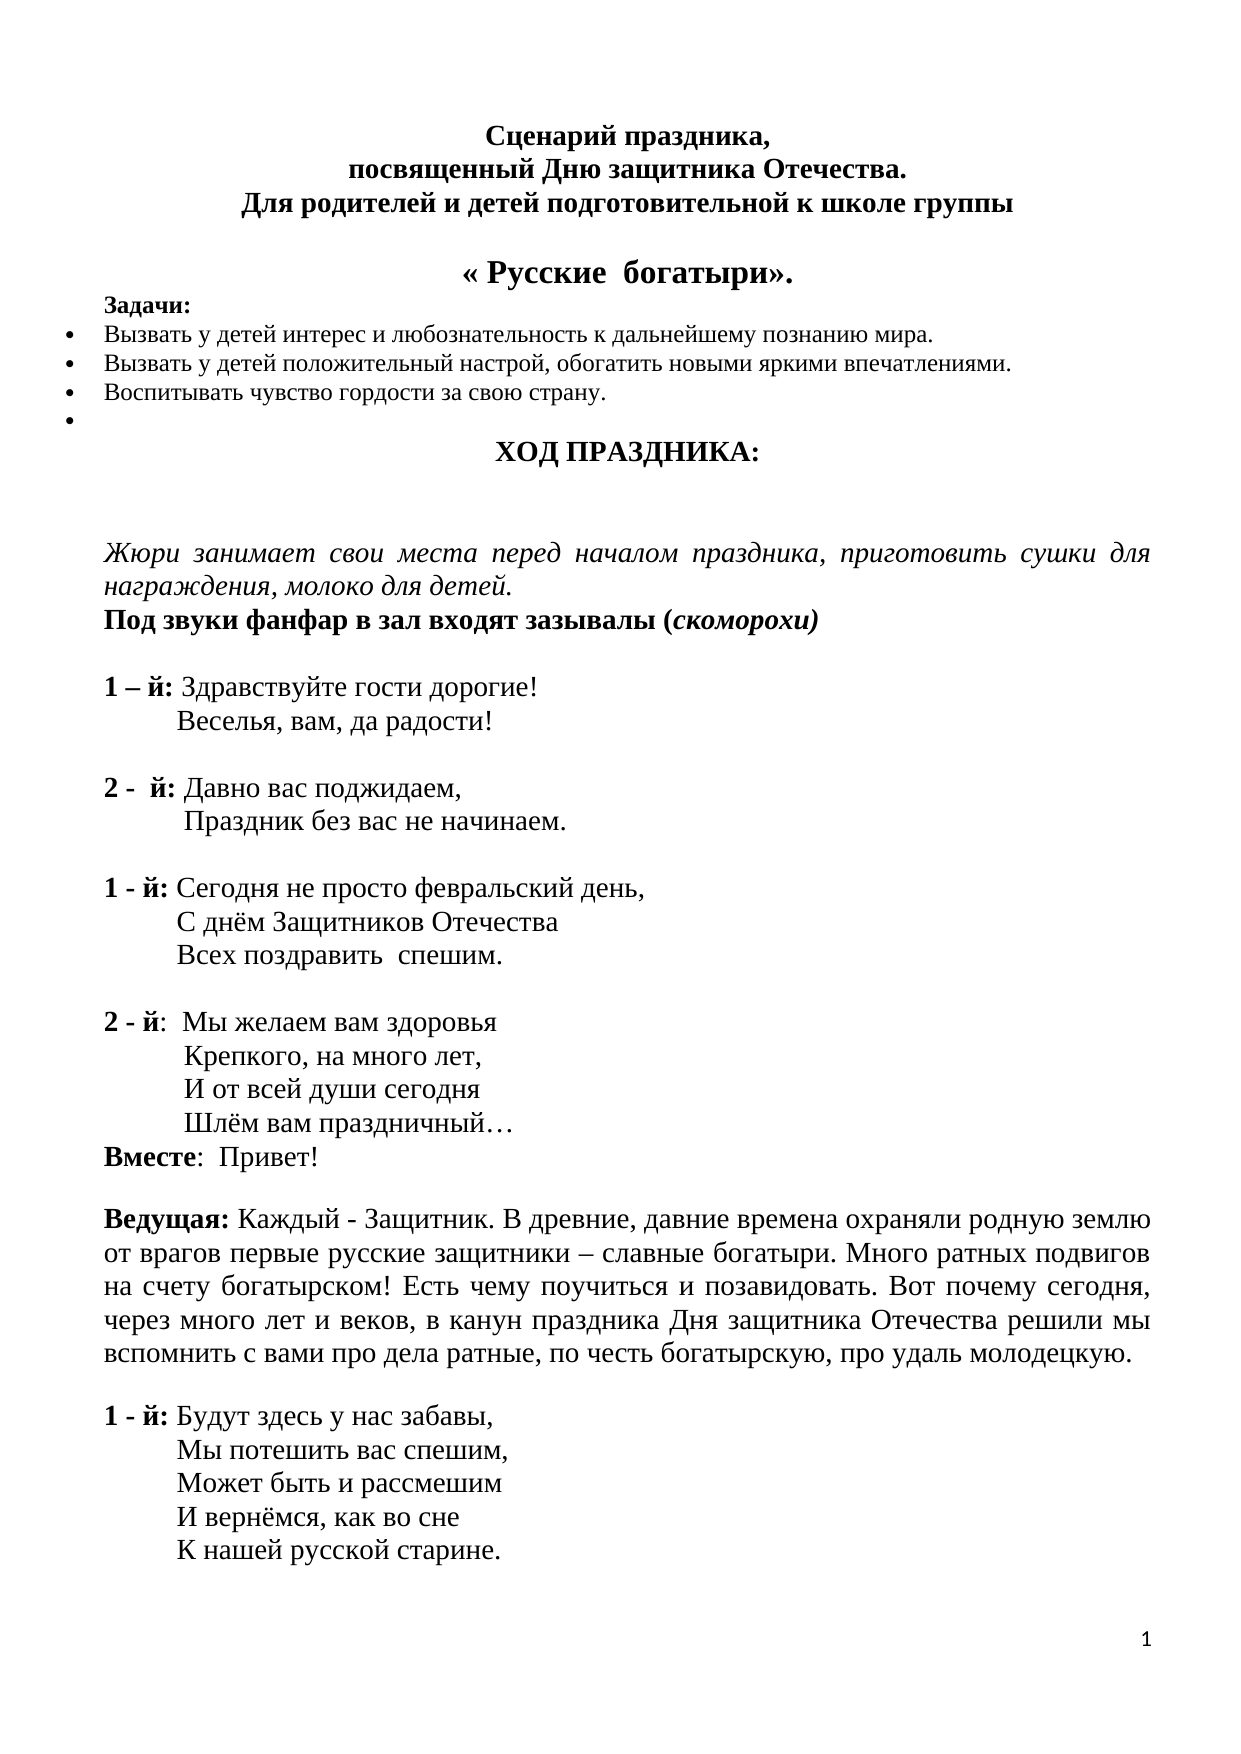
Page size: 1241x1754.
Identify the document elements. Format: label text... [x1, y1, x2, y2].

text 2 - й: Давно вас поджидаем, [103, 770, 1152, 803]
text ХОД ПРАЗДНИКА: [103, 434, 1152, 468]
text Для родителей и детей подготовительной к школе группы [103, 185, 1152, 219]
text « Русские богатыри». [103, 252, 1152, 291]
text Мы потешить вас спешим, [103, 1432, 1152, 1465]
text Крепкого, на много лет, [103, 1038, 1152, 1072]
text Всех поздравить спешим. [103, 937, 1152, 971]
text Вместе: Привет! [103, 1139, 1152, 1172]
text Праздник без вас не начинаем. [103, 803, 1152, 837]
text 2 - й: Мы желаем вам здоровья [103, 1004, 1152, 1038]
text И вернёмся, как во сне [103, 1499, 1152, 1532]
text Жюри занимает свои места перед началом праздника, приготовить сушки для награждения, молоко для детей. [103, 535, 1152, 602]
text 1 - й: Будут здесь у нас забавы, [103, 1398, 1152, 1432]
text И от всей души сегодня [103, 1072, 1152, 1105]
list Вызвать у детей положительный настрой, обогатить новыми яркими впечатлениями. [66, 348, 1152, 377]
text Шлём вам праздничный… [103, 1105, 1152, 1139]
text Ведущая: Каждый - Защитник. В древние, давние времена охраняли родную землю от врагов первые русские защитники – славные богатыри. Много ратных подвигов на счету богатырском! Есть чему поучиться и позавидовать. Вот почему сегодня, через много лет и веков, в канун праздника Дня защитника Отечества решили мы вспомнить с вами про дела ратные, по честь богатырскую, про удаль молодецкую. [103, 1201, 1152, 1369]
text 1 – й: Здравствуйте гости дорогие! [103, 669, 1152, 703]
text Сценарий праздника, [103, 118, 1152, 152]
list Воспитывать чувство гордости за свою страну. [66, 377, 1152, 406]
text Веселья, вам, да радости! [103, 703, 1152, 736]
text 1 - й: Сегодня не просто февральский день, [103, 870, 1152, 904]
text Может быть и рассмешим [103, 1465, 1152, 1499]
text посвященный Дню защитника Отечества. [103, 152, 1152, 185]
text Задачи: [103, 291, 1152, 319]
text Под звуки фанфар в зал входят зазывалы (скоморохи) [103, 602, 1152, 636]
text К нашей русской старине. [103, 1532, 1152, 1566]
list Вызвать у детей интерес и любознательность к дальнейшему познанию мира. [66, 319, 1152, 348]
text С днём Защитников Отечества [103, 904, 1152, 937]
